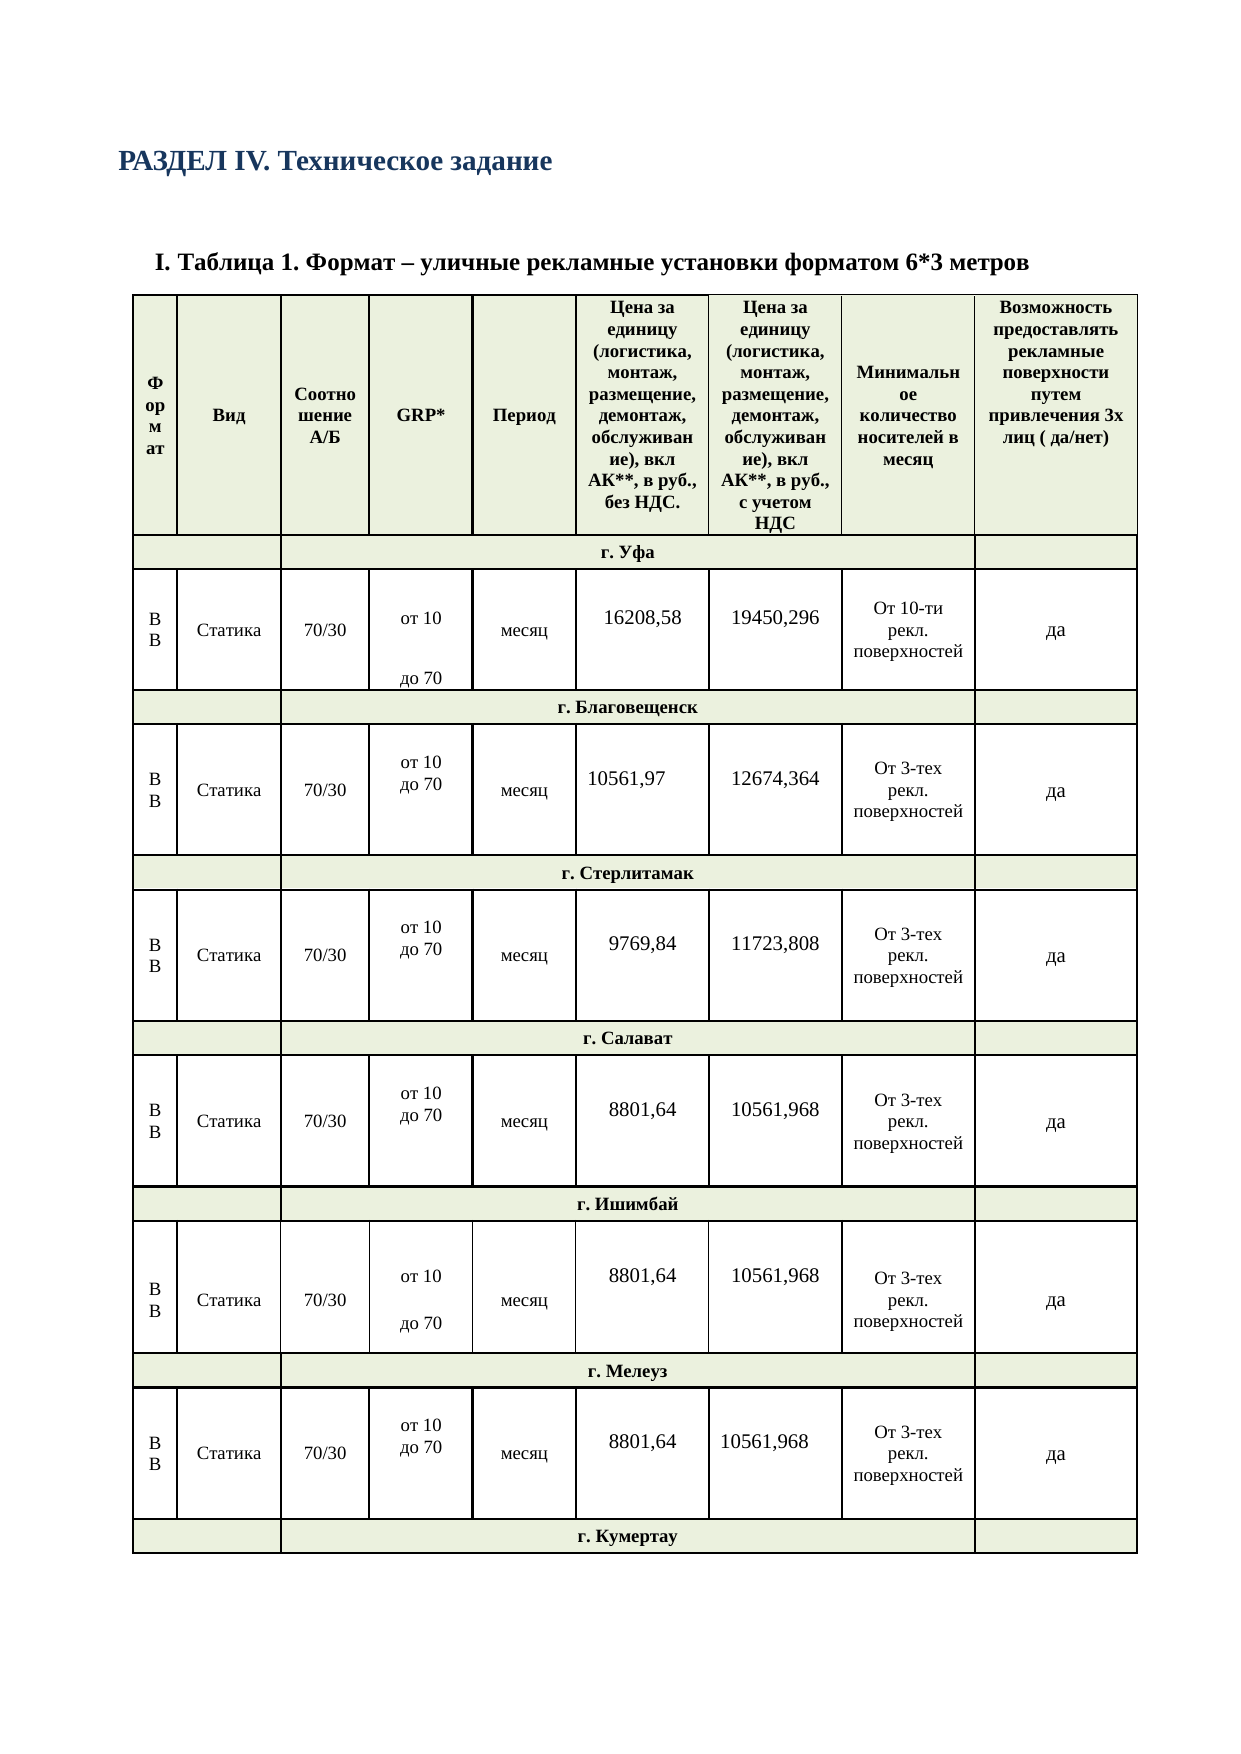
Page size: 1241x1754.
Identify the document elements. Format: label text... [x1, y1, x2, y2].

table_cell месяц [474, 1056, 575, 1185]
table_header Цена за единицу (логистика, монтаж, размещение, демонтаж, обслуживание), вкл АК**, в руб., без НДС. [577, 296, 708, 534]
table_cell BB [134, 725, 176, 854]
table_cell От 3-тех рекл. поверхностей [843, 1056, 974, 1185]
table_cell [134, 1188, 280, 1220]
table_cell [134, 1354, 280, 1386]
table_cell г. Стерлитамак [282, 856, 974, 888]
table_cell [976, 536, 1136, 568]
table_cell От 10-ти рекл. поверхностей [843, 570, 974, 688]
table_header Возможность предоставлять рекламные поверхности путем привлечения 3х лиц ( да/нет) [975, 295, 1137, 534]
table_cell Статика [178, 1056, 280, 1185]
table_cell да [976, 1056, 1136, 1185]
table_header Соотношение А/Б [282, 296, 368, 534]
table_cell от 10 до 70 [370, 891, 471, 985]
table_cell г. Благовещенск [282, 691, 974, 723]
table_cell до 70 [370, 665, 471, 688]
table_cell 70/30 [282, 1389, 368, 1518]
table_cell [370, 1151, 471, 1185]
table_cell да [976, 1389, 1136, 1518]
table_cell [370, 985, 471, 1020]
table_cell [370, 1483, 471, 1518]
table_cell BB [134, 1056, 176, 1185]
table_cell [976, 1022, 1136, 1054]
table_cell [976, 691, 1136, 723]
table_cell Статика [178, 725, 280, 854]
table_cell BB [134, 1389, 176, 1518]
table_cell Статика [178, 570, 280, 688]
table_cell 10561,968 [710, 1389, 841, 1518]
table_cell месяц [474, 1389, 575, 1518]
table_cell от 10 [370, 570, 471, 665]
table_cell Статика [178, 1389, 280, 1518]
table_header Цена за единицу (логистика, монтаж, размещение, демонтаж, обслуживание), вкл АК**, в руб., с учетом НДС [709, 295, 842, 534]
table_cell [134, 691, 280, 723]
table_cell да [976, 570, 1136, 688]
table_cell Статика [178, 1222, 280, 1352]
table_cell BB [134, 891, 176, 1020]
table_cell От 3-тех рекл. поверхностей [843, 891, 974, 1020]
table_cell 70/30 [282, 1056, 368, 1185]
table_cell 70/30 [282, 570, 368, 688]
table_cell 16208,58 [577, 570, 708, 688]
table_cell месяц [474, 891, 575, 1020]
table_cell [976, 856, 1136, 888]
table_cell 10561,968 [710, 1056, 841, 1185]
table_cell Статика [178, 891, 280, 1020]
table_header GRP* [370, 296, 471, 534]
table_cell да [976, 891, 1136, 1020]
table_cell да [976, 1222, 1136, 1352]
table_cell 70/30 [281, 1222, 369, 1352]
table_cell [134, 1520, 280, 1552]
table_cell [976, 1520, 1136, 1552]
table_cell г. Кумертау [282, 1520, 974, 1552]
table_cell 19450,296 [710, 570, 841, 688]
table_cell месяц [474, 725, 575, 854]
table_cell 8801,64 [577, 1056, 708, 1185]
table_header Вид [178, 296, 280, 534]
table_cell г. Уфа [282, 536, 974, 568]
table_header Период [474, 296, 575, 534]
table_cell 10561,97 [577, 725, 708, 854]
table_cell От 3-тех рекл. поверхностей [843, 1222, 974, 1352]
table_cell г. Мелеуз [282, 1354, 974, 1386]
table_cell г. Салават [282, 1022, 974, 1054]
table_header Формат [134, 296, 176, 534]
table_cell месяц [473, 1222, 575, 1352]
table_cell [134, 1022, 280, 1054]
table_cell г. Ишимбай [282, 1188, 974, 1220]
table_cell 11723,808 [710, 891, 841, 1020]
table_cell BB [134, 1222, 176, 1352]
table_cell 12674,364 [710, 725, 841, 854]
table_cell месяц [474, 570, 575, 688]
table_cell [976, 1188, 1136, 1220]
table_cell [134, 536, 280, 568]
table_cell да [976, 725, 1136, 854]
table_cell 70/30 [282, 725, 368, 854]
table_cell [370, 820, 471, 854]
table_cell 8801,64 [577, 1389, 708, 1518]
text РАЗДЕЛ IV. Техническое задание [118, 143, 1152, 177]
table_cell от 10 до 70 [370, 725, 471, 820]
table_cell [134, 856, 280, 888]
table_cell [976, 1354, 1136, 1386]
table_cell 10561,968 [709, 1222, 841, 1352]
table_cell 70/30 [282, 891, 368, 1020]
table_cell от 10 до 70 [370, 1056, 471, 1151]
table_header Минимальное количество носителей в месяц [842, 295, 974, 534]
table_cell 9769,84 [577, 891, 708, 1020]
table_cell от 10 до 70 [370, 1389, 471, 1483]
table_cell BB [134, 570, 176, 688]
table_cell от 10 до 70 [370, 1222, 472, 1352]
table_cell От 3-тех рекл. поверхностей [843, 725, 974, 854]
table_cell От 3-тех рекл. поверхностей [843, 1389, 974, 1518]
table_cell 8801,64 [576, 1222, 708, 1352]
list Таблица 1. Формат – уличные рекламные установки форматом 6*3 метров [154, 247, 1152, 275]
